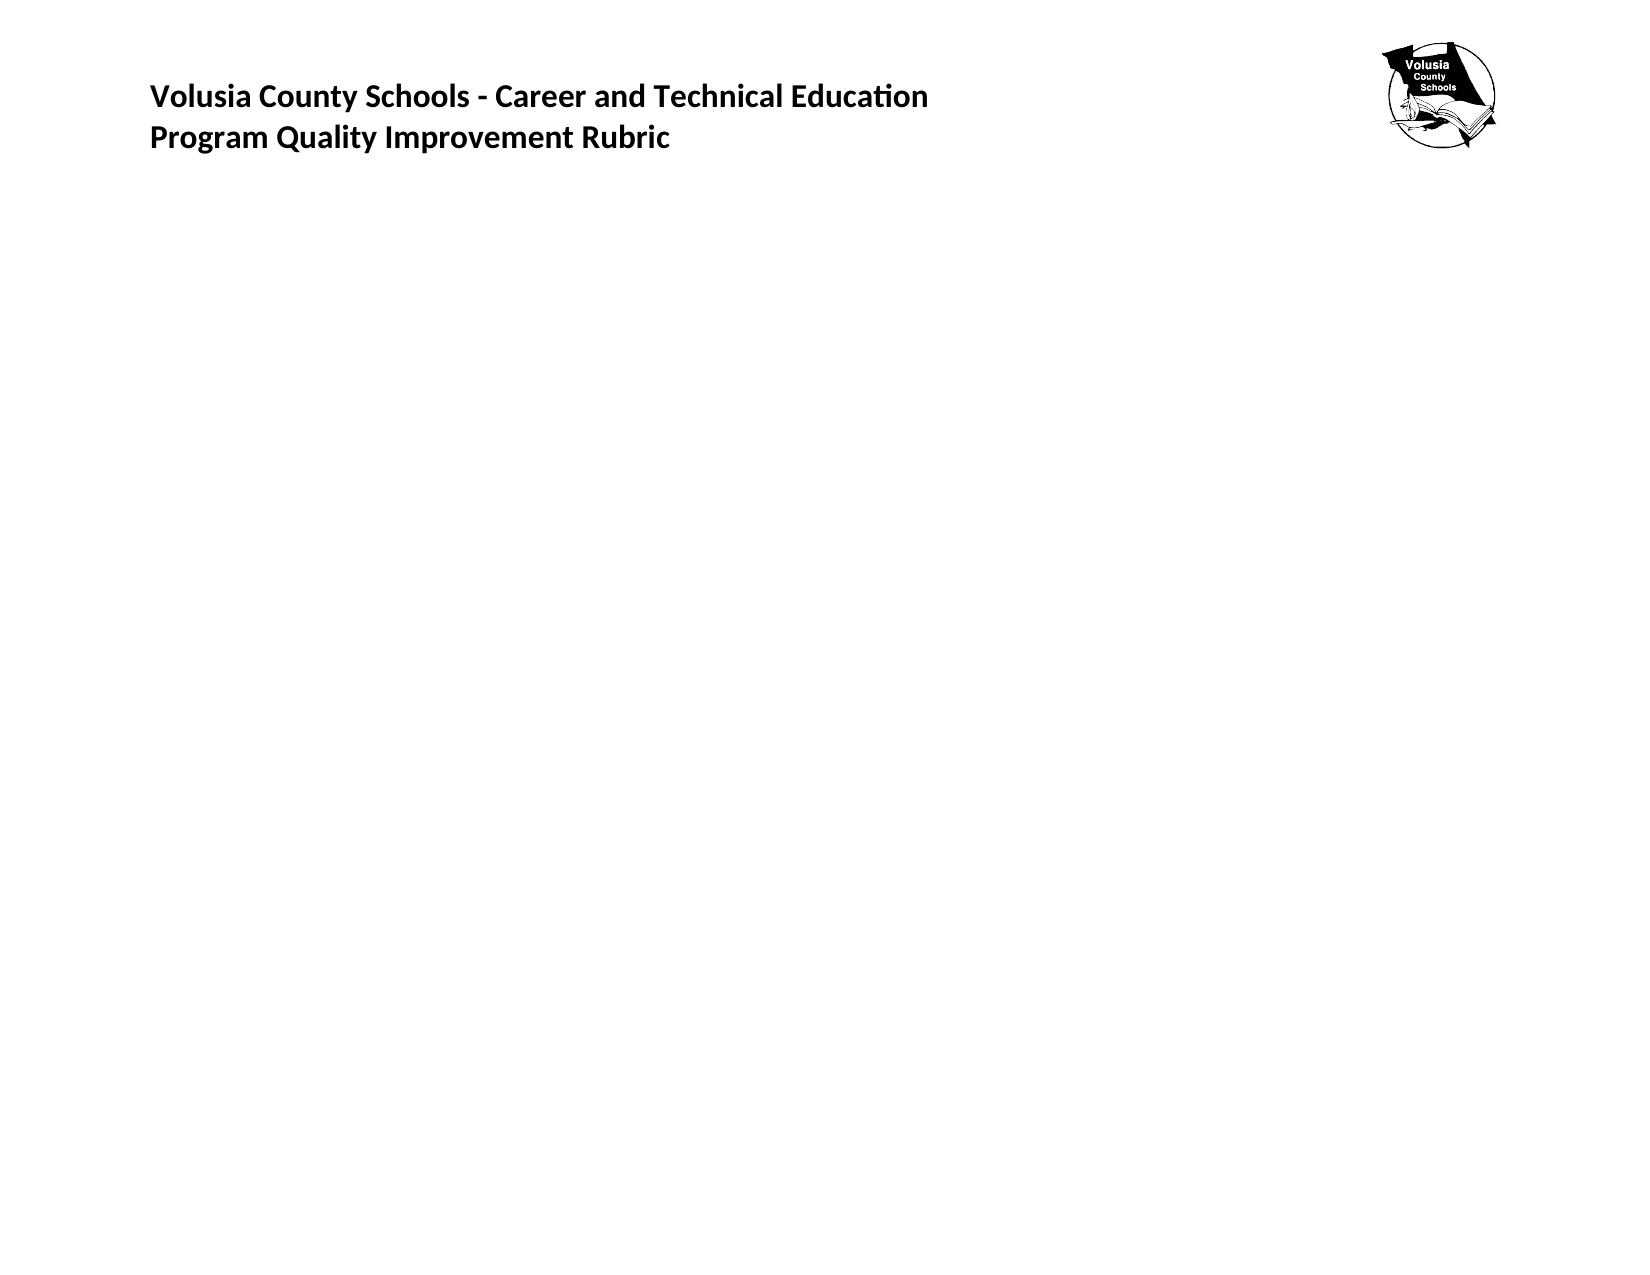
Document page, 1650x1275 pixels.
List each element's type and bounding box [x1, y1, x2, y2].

picture [1379, 42, 1499, 155]
